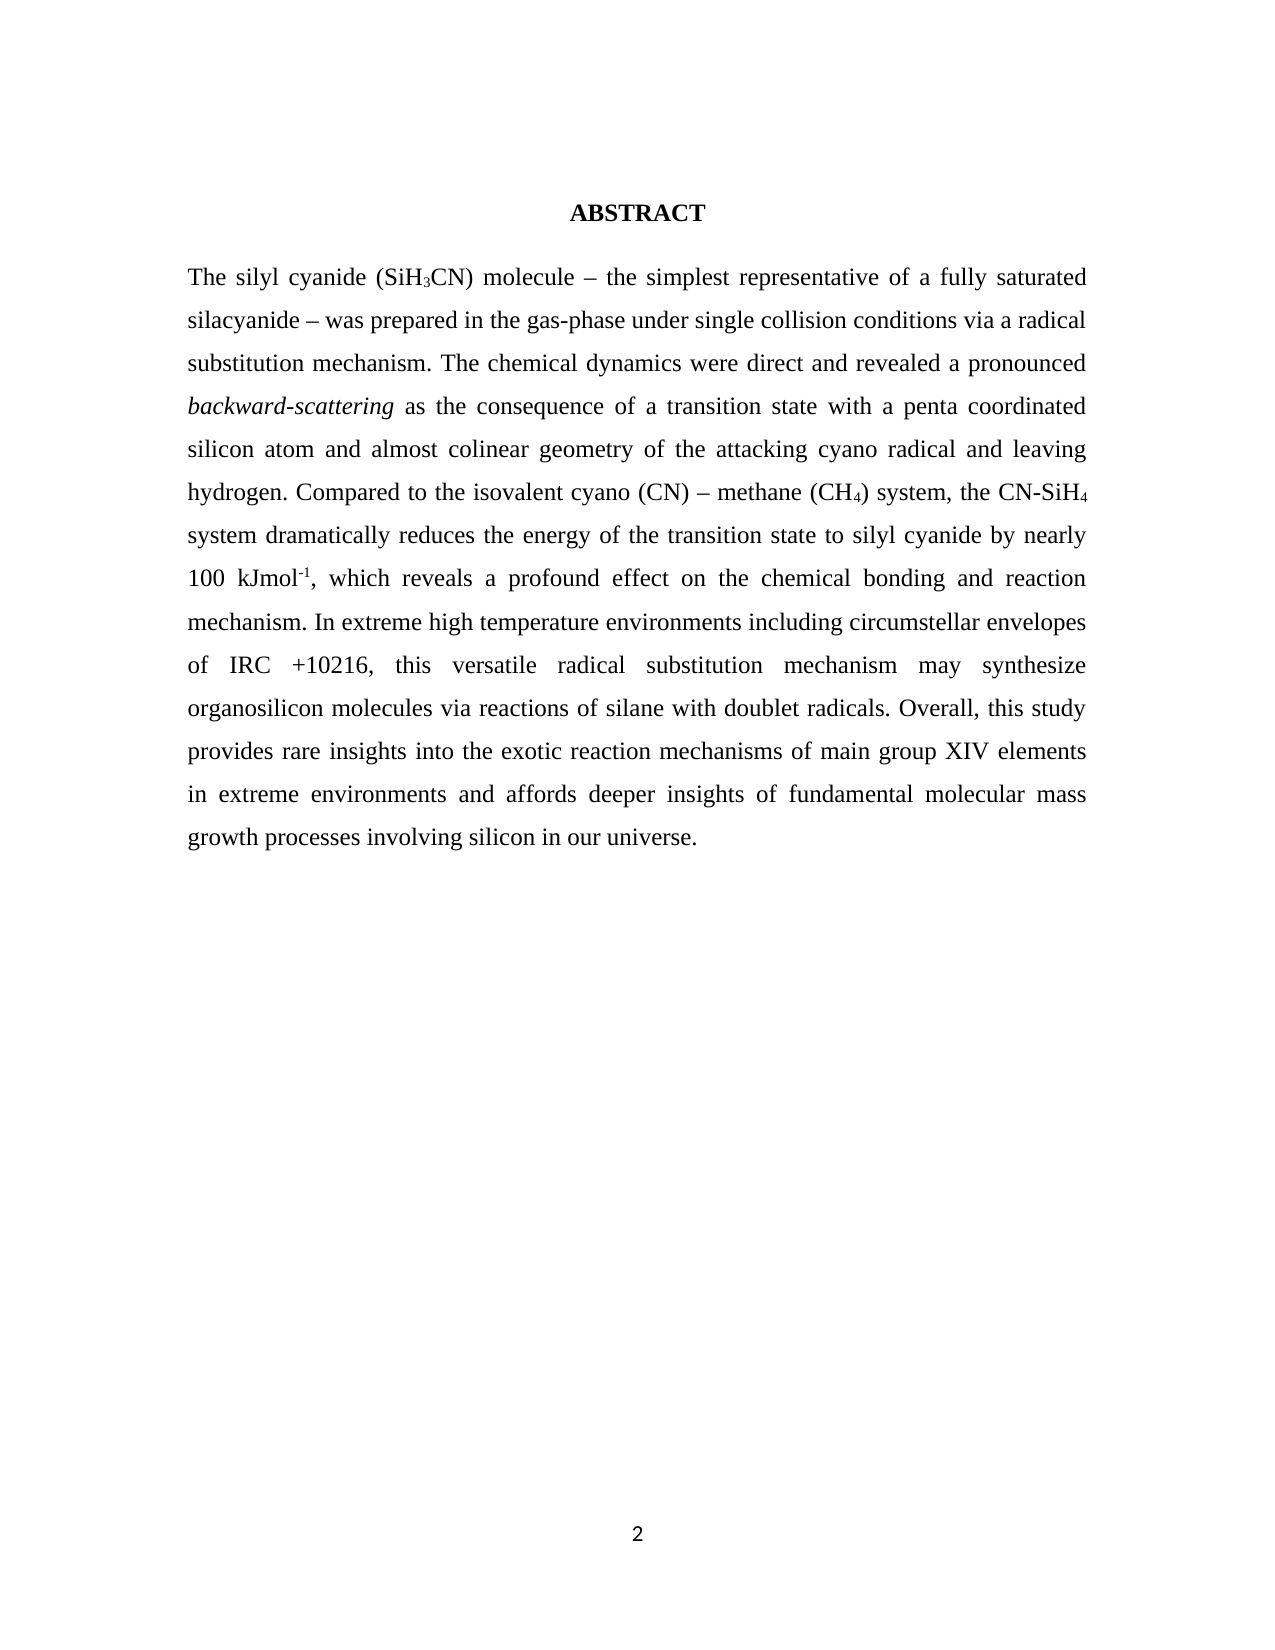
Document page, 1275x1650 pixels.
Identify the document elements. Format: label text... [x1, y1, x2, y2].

text ABSTRACT [187, 198, 1087, 226]
text The silyl cyanide (SiH3CN) molecule – the simplest representative of a fully saturated silacyanide – was prepared in the gas-phase under single collision conditions via a radical substitution mechanism. The chemical dynamics were direct and revealed a pronounced backward-scattering as the consequence of a transition state with a penta coordinated silicon atom and almost colinear geometry of the attacking cyano radical and leaving hydrogen. Compared to the isovalent cyano (CN) – methane (CH4) system, the CN-SiH4 system dramatically reduces the energy of the transition state to silyl cyanide by nearly 100 kJmol-1, which reveals a profound effect on the chemical bonding and reaction mechanism. In extreme high temperature environments including circumstellar envelopes of IRC +10216, this versatile radical substitution mechanism may synthesize organosilicon molecules via reactions of silane with doublet radicals. Overall, this study provides rare insights into the exotic reaction mechanisms of main group XIV elements in extreme environments and affords deeper insights of fundamental molecular mass growth processes involving silicon in our universe. [187, 262, 1087, 851]
